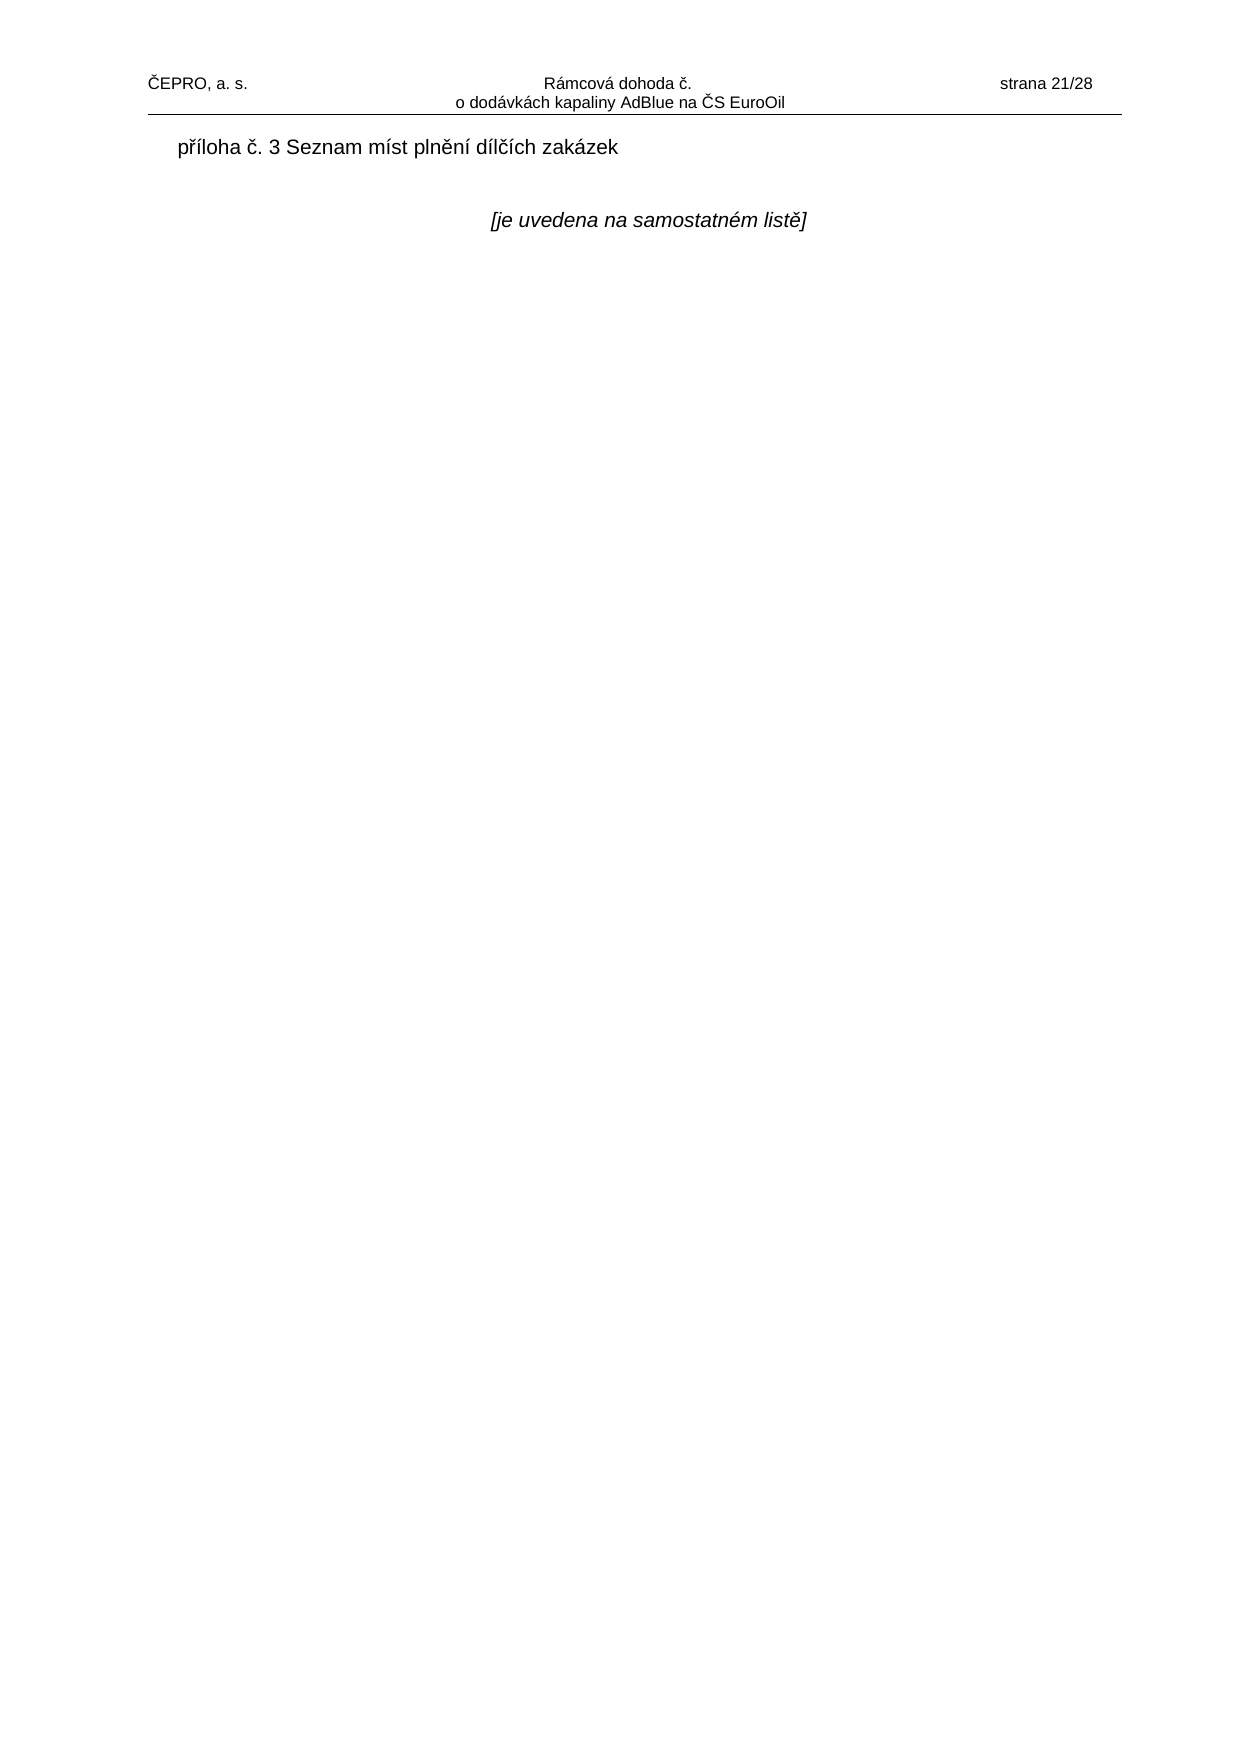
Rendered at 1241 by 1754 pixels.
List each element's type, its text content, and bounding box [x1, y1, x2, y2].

list [je uvedena na samostatném listě] [177, 207, 1122, 231]
list příloha č. 3 Seznam míst plnění dílčích zakázek [177, 134, 1122, 158]
